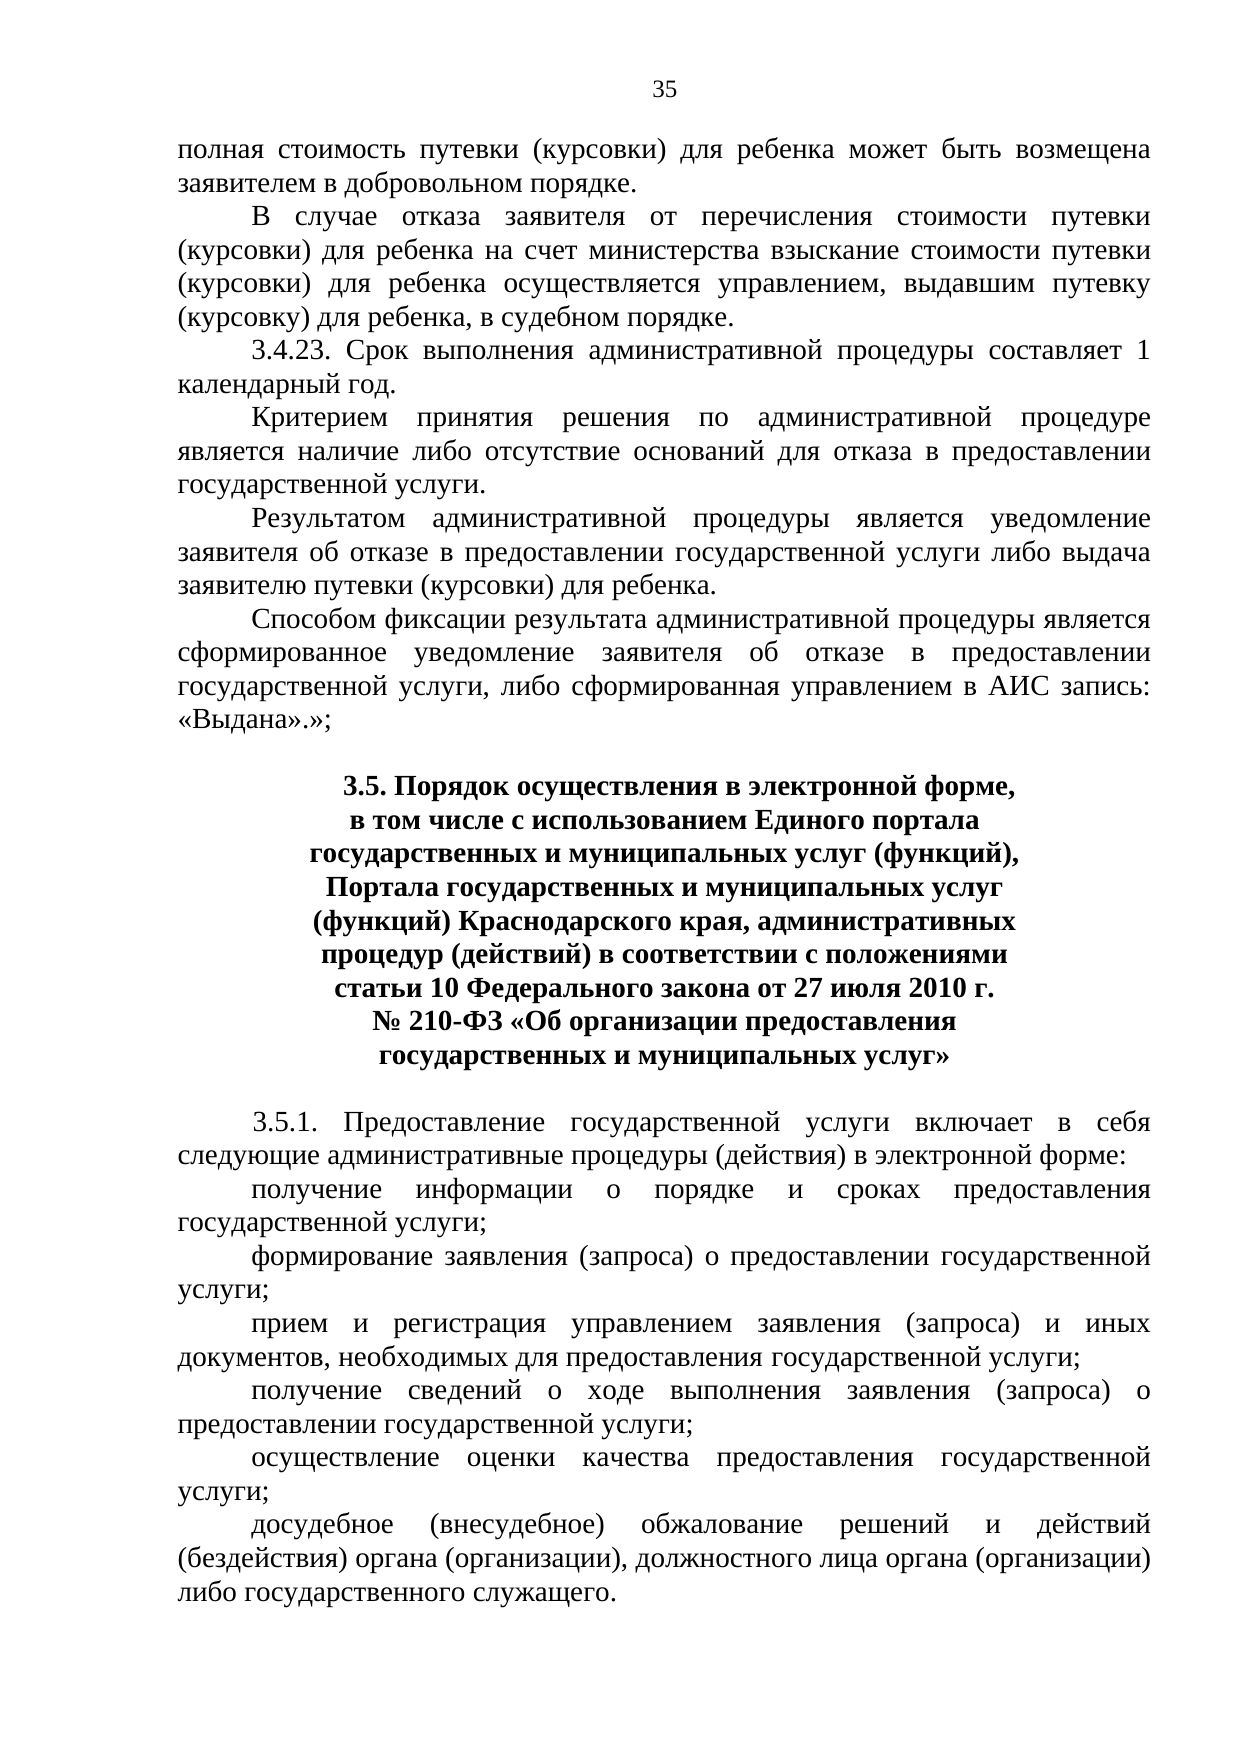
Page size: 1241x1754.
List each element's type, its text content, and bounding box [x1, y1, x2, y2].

text формирование заявления (запроса) о предоставлении государственной услуги; [177, 1238, 1152, 1305]
text (функций) Краснодарского края, административных [177, 903, 1152, 936]
text Портала государственных и муниципальных услуг [177, 869, 1152, 903]
text государственных и муниципальных услуг» [177, 1037, 1152, 1070]
text в том числе с использованием Единого портала [177, 802, 1152, 836]
text получение сведений о ходе выполнения заявления (запроса) о предоставлении государственной услуги; [177, 1372, 1152, 1439]
text прием и регистрация управлением заявления (запроса) и иных документов, необходимых для предоставления государственной услуги; [177, 1305, 1152, 1372]
text досудебное (внесудебное) обжалование решений и действий (бездействия) органа (организации), должностного лица органа (организации) либо государственного служащего. [177, 1507, 1152, 1607]
text 3.5.1. Предоставление государственной услуги включает в себя следующие административные процедуры (действия) в электронной форме: [177, 1104, 1152, 1171]
text 3.4.23. Срок выполнения административной процедуры составляет 1 календарный год. [177, 332, 1152, 399]
text Результатом административной процедуры является уведомление заявителя об отказе в предоставлении государственной услуги либо выдача заявителю путевки (курсовки) для ребенка. [177, 500, 1152, 601]
text В случае отказа заявителя от перечисления стоимости путевки (курсовки) для ребенка на счет министерства взыскание стоимости путевки (курсовки) для ребенка осуществляется управлением, выдавшим путевку (курсовку) для ребенка, в судебном порядке. [177, 198, 1152, 332]
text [177, 131, 1152, 198]
text государственных и муниципальных услуг (функций), [177, 836, 1152, 869]
text № 210-ФЗ «Об организации предоставления [177, 1003, 1152, 1037]
text статьи 10 Федерального закона от 27 июля 2010 г. [177, 970, 1152, 1003]
text осуществление оценки качества предоставления государственной услуги; [177, 1439, 1152, 1507]
text 3.5. Порядок осуществления в электронной форме, [207, 768, 1152, 802]
text Способом фиксации результата административной процедуры является сформированное уведомление заявителя об отказе в предоставлении государственной услуги, либо сформированная управлением в АИС запись: «Выдана».»; [177, 601, 1152, 735]
text получение информации о порядке и сроках предоставления государственной услуги; [177, 1171, 1152, 1238]
text процедур (действий) в соответствии с положениями [177, 936, 1152, 970]
text Критерием принятия решения по административной процедуре является наличие либо отсутствие оснований для отказа в предоставлении государственной услуги. [177, 399, 1152, 500]
